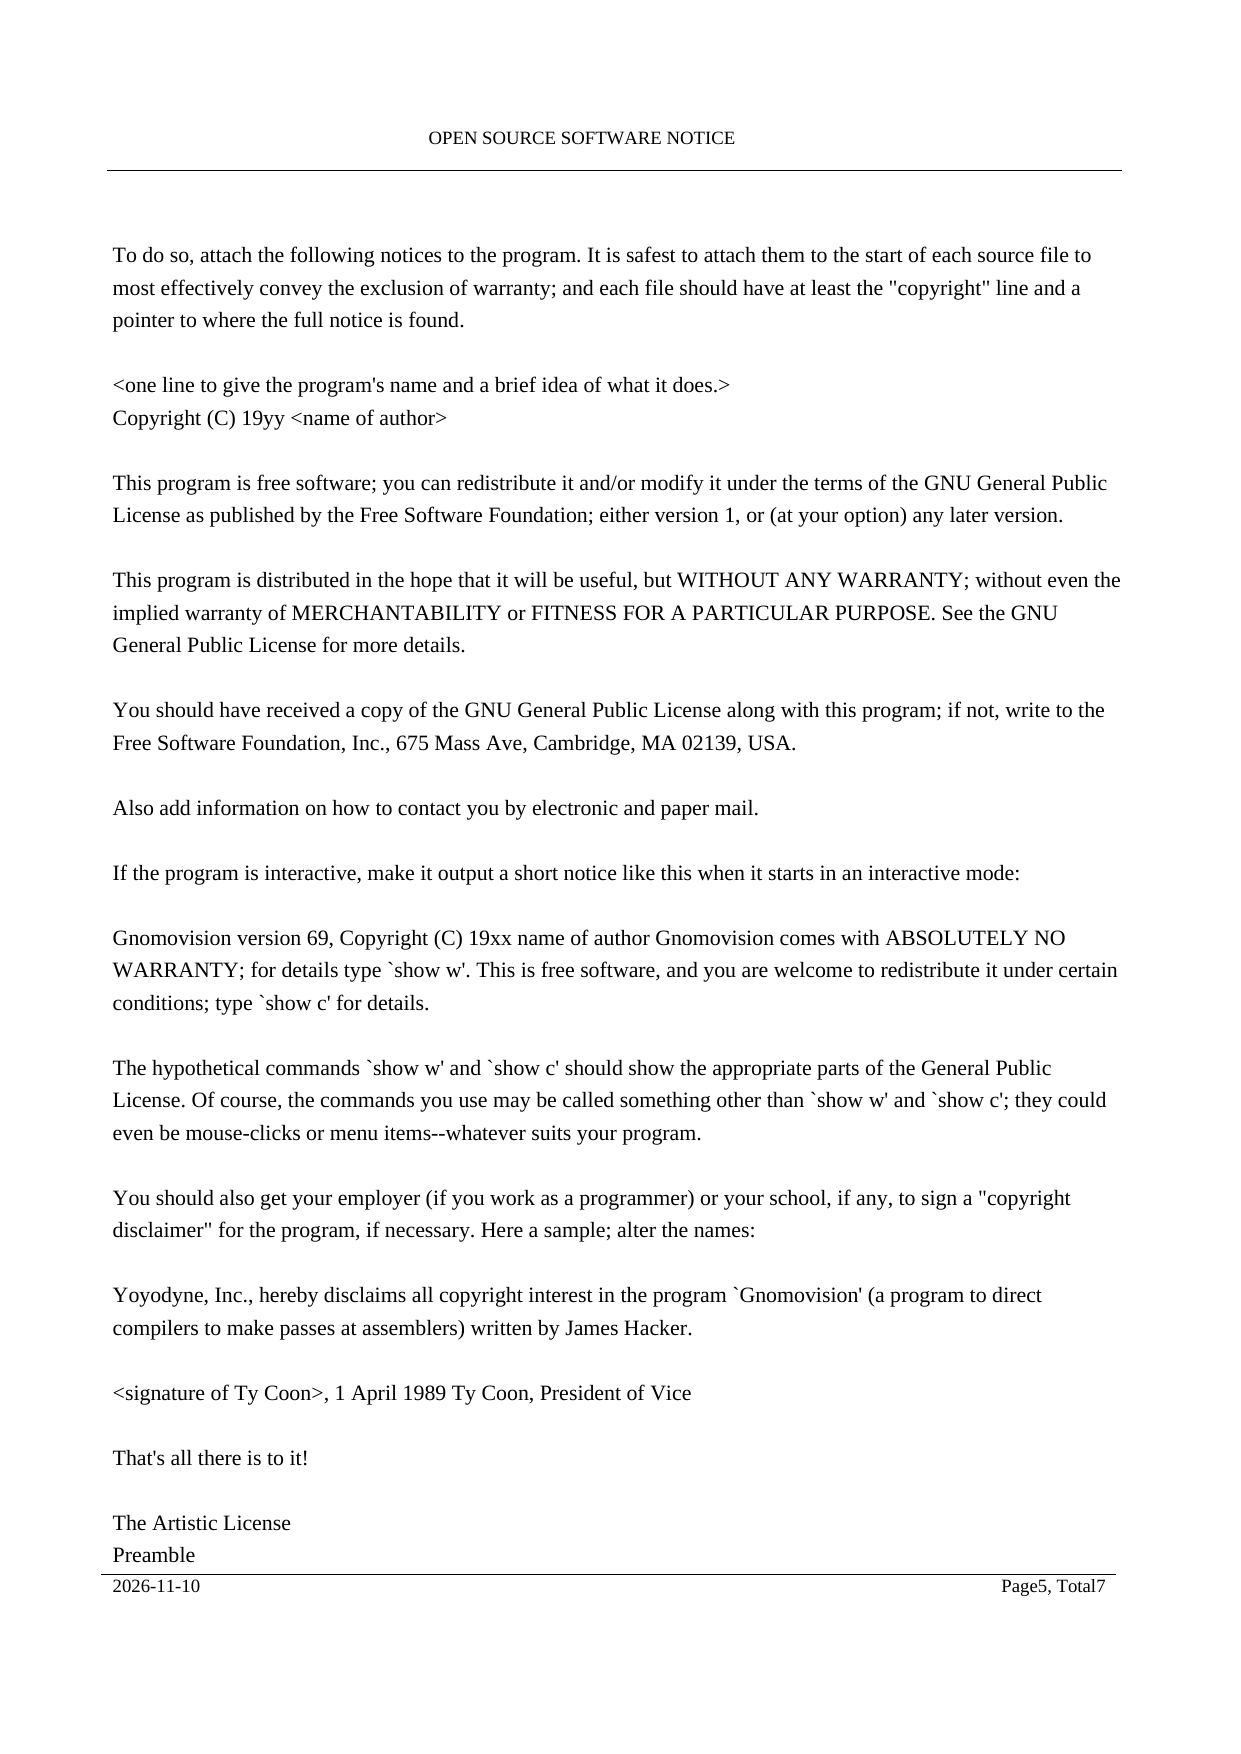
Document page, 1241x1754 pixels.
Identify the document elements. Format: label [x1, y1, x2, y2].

text [112, 206, 1128, 1571]
